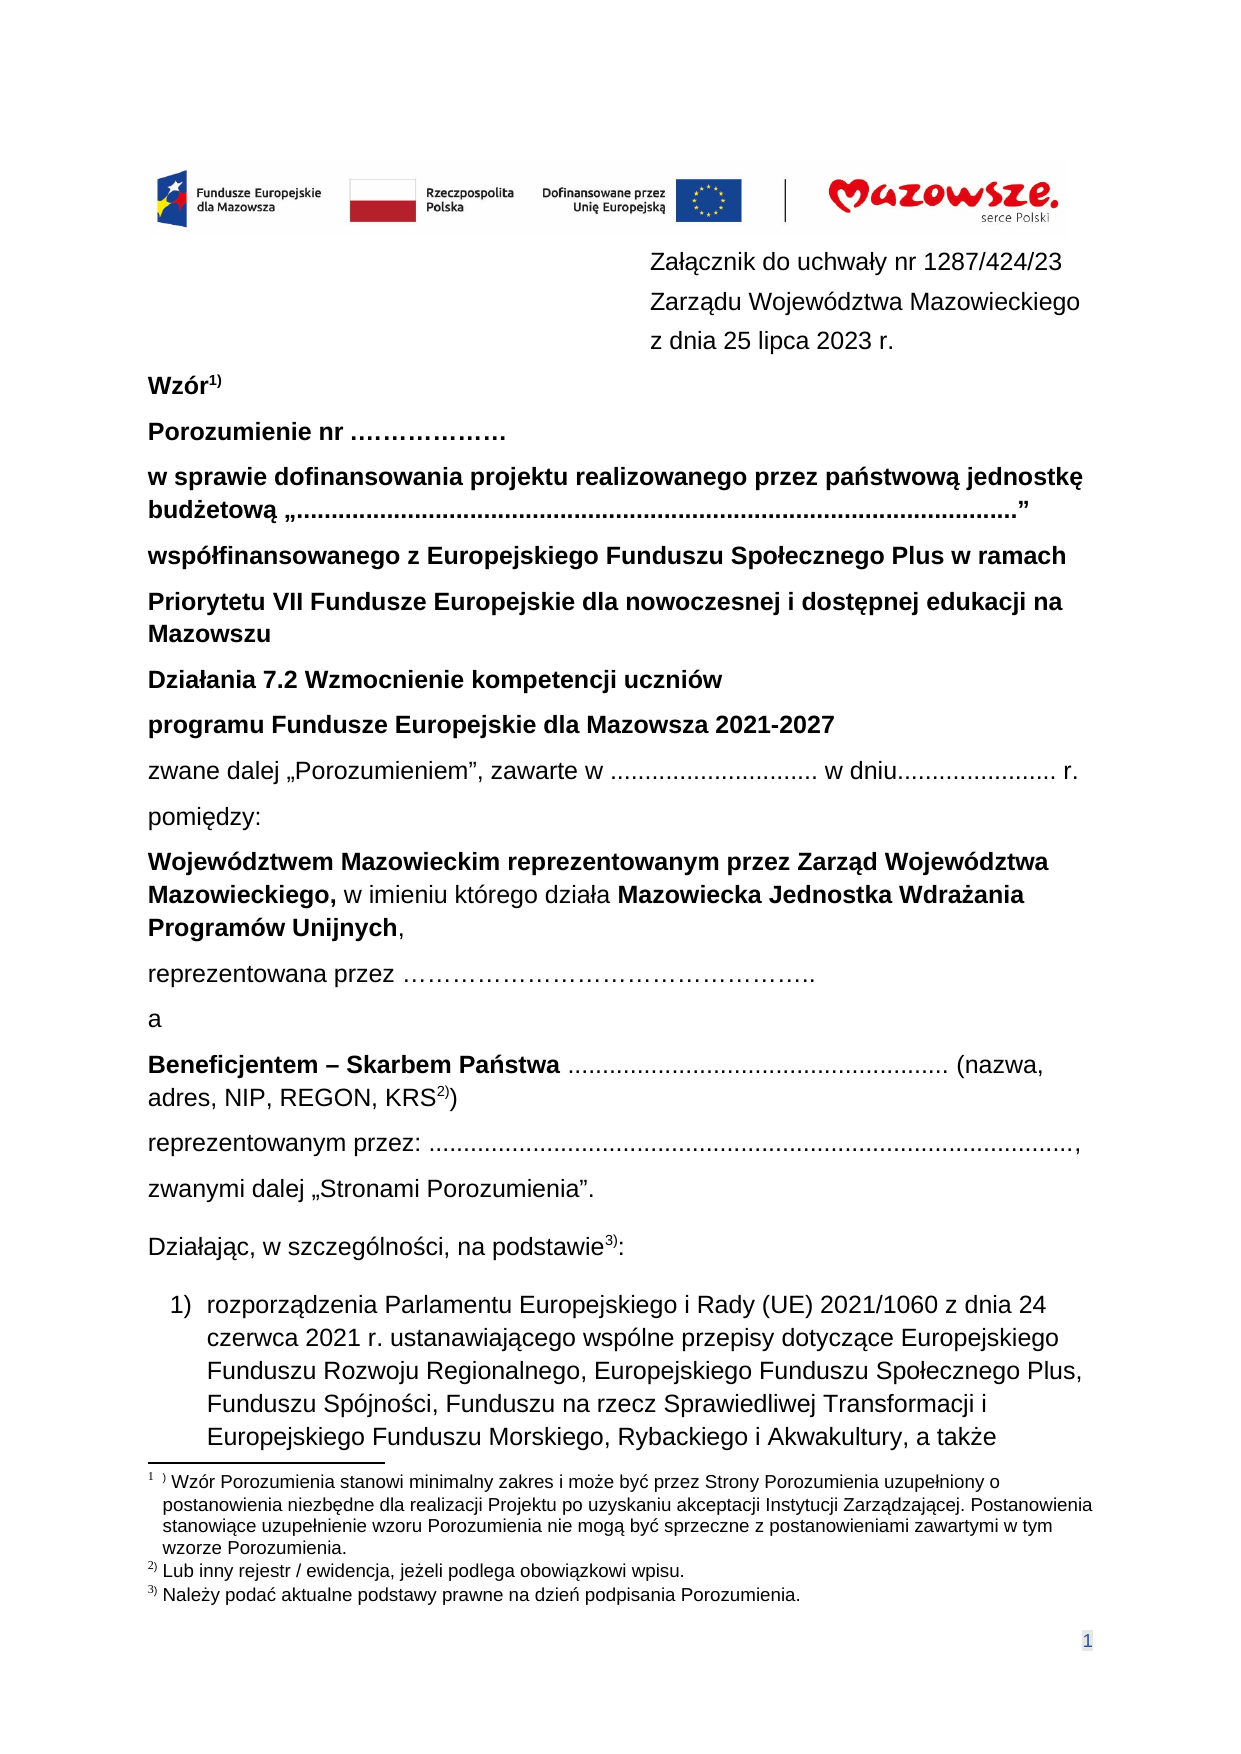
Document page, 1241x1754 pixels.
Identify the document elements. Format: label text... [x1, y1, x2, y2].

subtitle Wzór) [148, 371, 1093, 400]
text Załącznik do uchwały nr 1287/424/23 [650, 247, 1093, 276]
text Działając, w szczególności, na podstawie): [148, 1232, 1093, 1261]
text zwane dalej „Porozumieniem”, zawarte w .............................. w dniu....................... r. [148, 756, 1093, 785]
text reprezentowanym przez: ............................................................................................., [148, 1128, 1093, 1157]
picture [147, 160, 1068, 237]
subtitle w sprawie dofinansowania projektu realizowanego przez państwową jednostkę budżetową „........................................................................................................” [148, 462, 1093, 524]
subtitle Działania 7.2 Wzmocnienie kompetencji uczniów [148, 665, 1093, 694]
text a [148, 1004, 1093, 1033]
text zwanymi dalej „Stronami Porozumienia”. [148, 1174, 1093, 1202]
text pomiędzy: [148, 802, 1093, 830]
text Zarządu Województwa Mazowieckiego [650, 287, 1093, 315]
subtitle Priorytetu VII Fundusze Europejskie dla nowoczesnej i dostępnej edukacji na Mazowszu [148, 586, 1093, 648]
subtitle Porozumienie nr .……………… [148, 417, 1093, 446]
text Województwem Mazowieckim reprezentowanym przez Zarząd Województwa Mazowieckiego, w imieniu którego działa Mazowiecka Jednostka Wdrażania Programów Unijnych, [148, 847, 1093, 942]
text Beneficjentem – Skarbem Państwa ....................................................... (nazwa, adres, NIP, REGON, KRS)) [148, 1050, 1093, 1111]
subtitle programu Fundusze Europejskie dla Mazowsza 2021-2027 [148, 711, 1093, 739]
text reprezentowana przez ………………………………………….. [148, 959, 1093, 987]
subtitle współfinansowanego z Europejskiego Funduszu Społecznego Plus w ramach [148, 541, 1093, 570]
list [169, 1290, 1093, 1451]
text z dnia 25 lipca 2023 r. [650, 326, 1093, 354]
